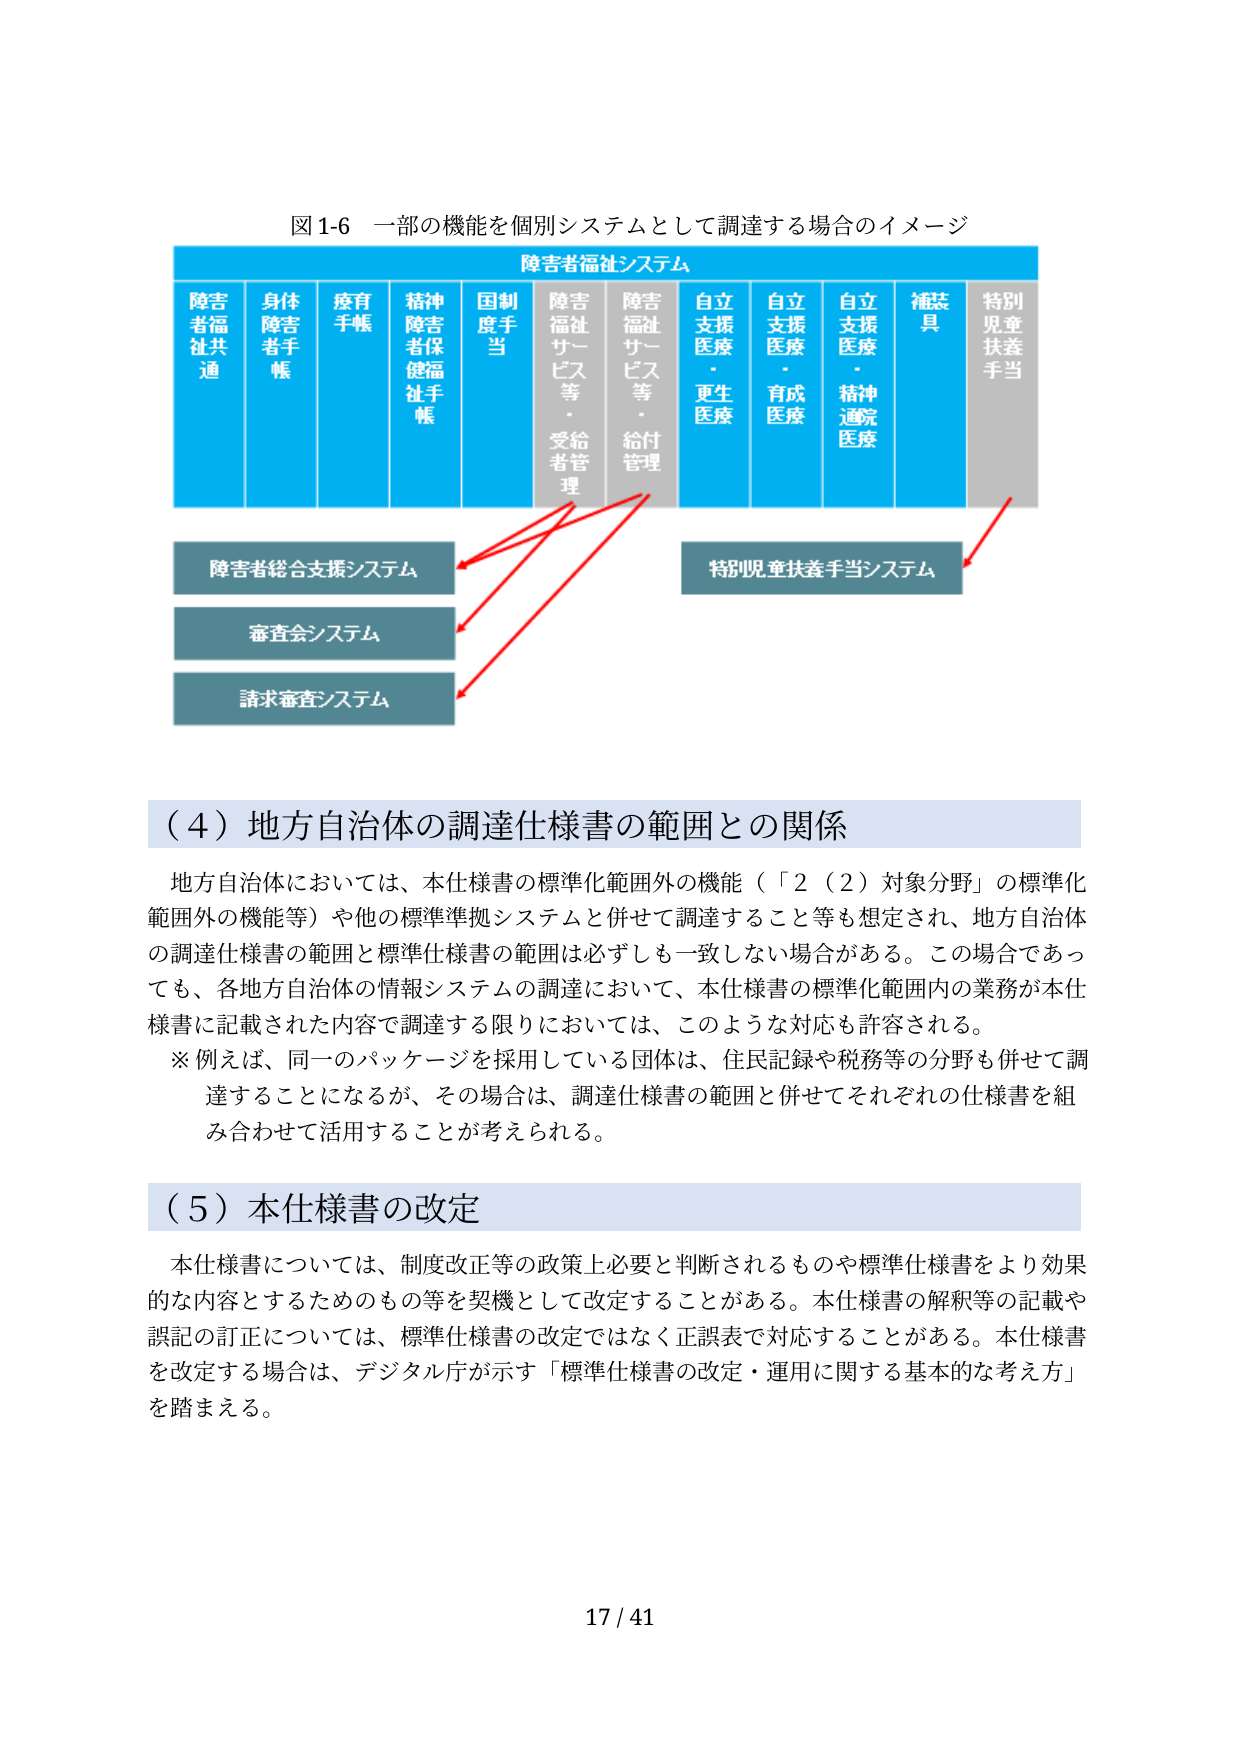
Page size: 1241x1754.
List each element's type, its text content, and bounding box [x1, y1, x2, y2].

text 地方自治体においては、本仕様書の標準化範囲外の機能（「２（２）対象分野」の標準化範囲外の機能等）や他の標準準拠システムと併せて調達すること等も想定され、地方自治体の調達仕様書の範囲と標準仕様書の範囲は必ずしも一致しない場合がある。この場合であっても、各地方自治体の情報システムの調達において、本仕様書の標準化範囲内の業務が本仕様書に記載された内容で調達する限りにおいては、このような対応も許容される。 [148, 865, 1092, 1040]
text 本仕様書については、制度改正等の政策上必要と判断されるものや標準仕様書をより効果的な内容とするためのもの等を契機として改定することがある。本仕様書の解釈等の記載や誤記の訂正については、標準仕様書の改定ではなく正誤表で対応することがある。本仕様書を改定する場合は、デジタル庁が示す「標準仕様書の改定・運用に関する基本的な考え方」を踏まえる。 [148, 1247, 1092, 1422]
picture [170, 241, 1043, 731]
text 図1-6 一部の機能を個別システムとして調達する場合のイメージ [166, 208, 1092, 242]
text ※ 例えば、同一のパッケージを採用している団体は、住民記録や税務等の分野も併せて調達することになるが、その場合は、調達仕様書の範囲と併せてそれぞれの仕様書を組み合わせて活用することが考えられる。 [171, 1042, 1092, 1147]
